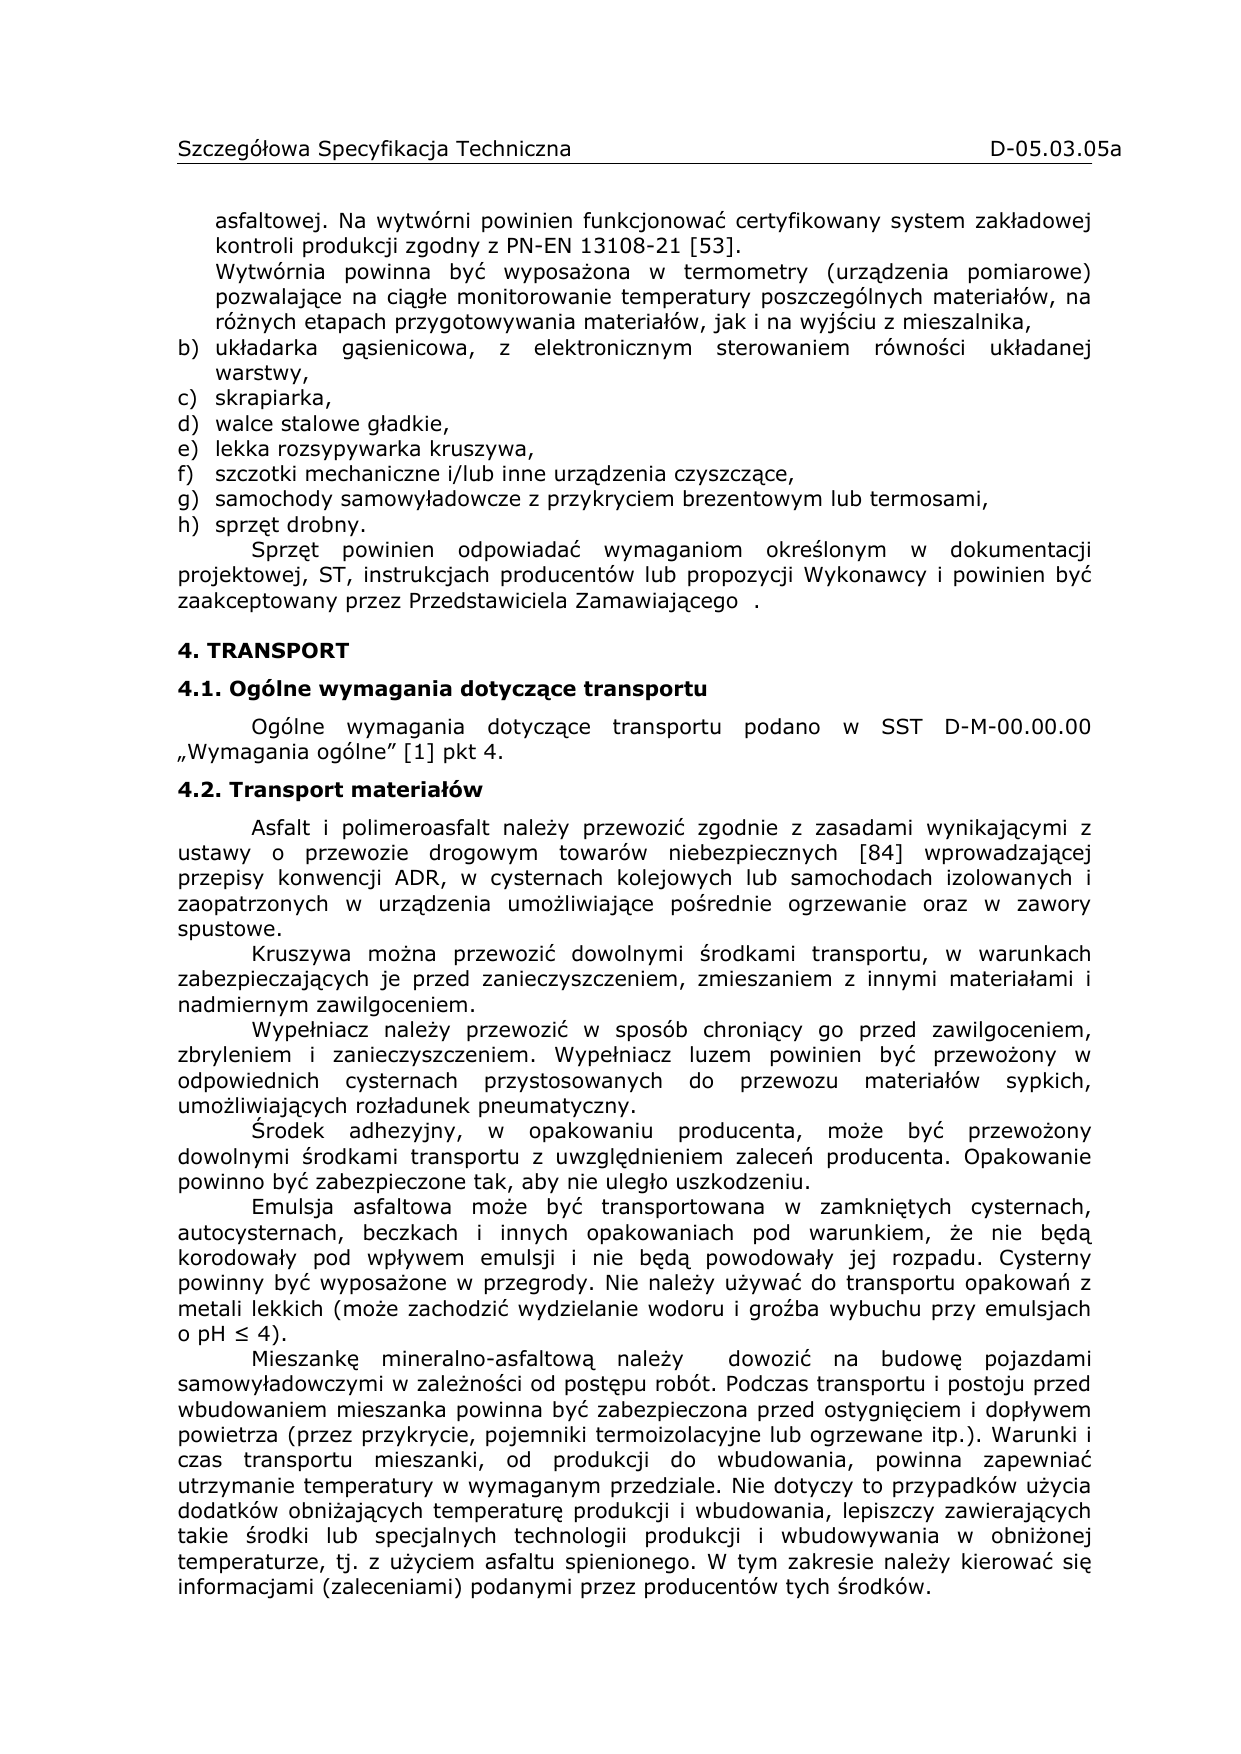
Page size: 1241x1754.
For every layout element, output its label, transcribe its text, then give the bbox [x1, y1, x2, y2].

subtitle 4.2. Transport materiałów [177, 776, 1092, 802]
text Emulsja asfaltowa może być transportowana w zamkniętych cysternach, autocysternach, beczkach i innych opakowaniach pod warunkiem, że nie będą korodowały pod wpływem emulsji i nie będą powodowały jej rozpadu. Cysterny powinny być wyposażone w przegrody. Nie należy używać do transportu opakowań z metali lekkich (może zachodzić wydzielanie wodoru i groźba wybuchu przy emulsjach o pH ≤ 4). [177, 1194, 1092, 1346]
text Wypełniacz należy przewozić w sposób chroniący go przed zawilgoceniem, zbryleniem i zanieczyszczeniem. Wypełniacz luzem powinien być przewożony w odpowiednich cysternach przystosowanych do przewozu materiałów sypkich, umożliwiających rozładunek pneumatyczny. [177, 1017, 1092, 1118]
text Asfalt i polimeroasfalt należy przewozić zgodnie z zasadami wynikającymi z ustawy o przewozie drogowym towarów niebezpiecznych [84] wprowadzającej przepisy konwencji ADR, w cysternach kolejowych lub samochodach izolowanych i zaopatrzonych w urządzenia umożliwiające pośrednie ogrzewanie oraz w zawory spustowe. [177, 814, 1092, 941]
list układarka gąsienicowa, z elektronicznym sterowaniem równości układanej warstwy, [177, 334, 1092, 385]
text Mieszankę mineralno-asfaltową należy dowozić na budowę pojazdami samowyładowczymi w zależności od postępu robót. Podczas transportu i postoju przed wbudowaniem mieszanka powinna być zabezpieczona przed ostygnięciem i dopływem powietrza (przez przykrycie, pojemniki termoizolacyjne lub ogrzewane itp.). Warunki i czas transportu mieszanki, od produkcji do wbudowania, powinna zapewniać utrzymanie temperatury w wymaganym przedziale. Nie dotyczy to przypadków użycia dodatków obniżających temperaturę produkcji i wbudowania, lepiszczy zawierających takie środki lub specjalnych technologii produkcji i wbudowywania w obniżonej temperaturze, tj. z użyciem asfaltu spienionego. W tym zakresie należy kierować się informacjami (zaleceniami) podanymi przez producentów tych środków. [177, 1346, 1092, 1599]
list walce stalowe gładkie, [177, 410, 1092, 435]
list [177, 207, 1092, 334]
list lekka rozsypywarka kruszywa, [177, 435, 1092, 461]
list skrapiarka, [177, 385, 1092, 410]
text Środek adhezyjny, w opakowaniu producenta, może być przewożony dowolnymi środkami transportu z uwzględnieniem zaleceń producenta. Opakowanie powinno być zabezpieczone tak, aby nie uległo uszkodzeniu. [177, 1118, 1092, 1194]
text Sprzęt powinien odpowiadać wymaganiom określonym w dokumentacji projektowej, ST, instrukcjach producentów lub propozycji Wykonawcy i powinien być zaakceptowany przez Przedstawiciela Zamawiającego . [177, 537, 1092, 612]
subtitle 4.1. Ogólne wymagania dotyczące transportu [177, 675, 1092, 701]
list sprzęt drobny. [177, 511, 1092, 537]
text Kruszywa można przewozić dowolnymi środkami transportu, w warunkach zabezpieczających je przed zanieczyszczeniem, zmieszaniem z innymi materiałami i nadmiernym zawilgoceniem. [177, 941, 1092, 1017]
list samochody samowyładowcze z przykryciem brezentowym lub termosami, [177, 486, 1092, 511]
subtitle 4. Transport [177, 637, 1092, 663]
list Ogólne wymagania dotyczące transportu podano w SST D-M-00.00.00 „Wymagania ogólne” [1] pkt 4. [177, 713, 1092, 764]
list szczotki mechaniczne i/lub inne urządzenia czyszczące, [177, 461, 1092, 486]
